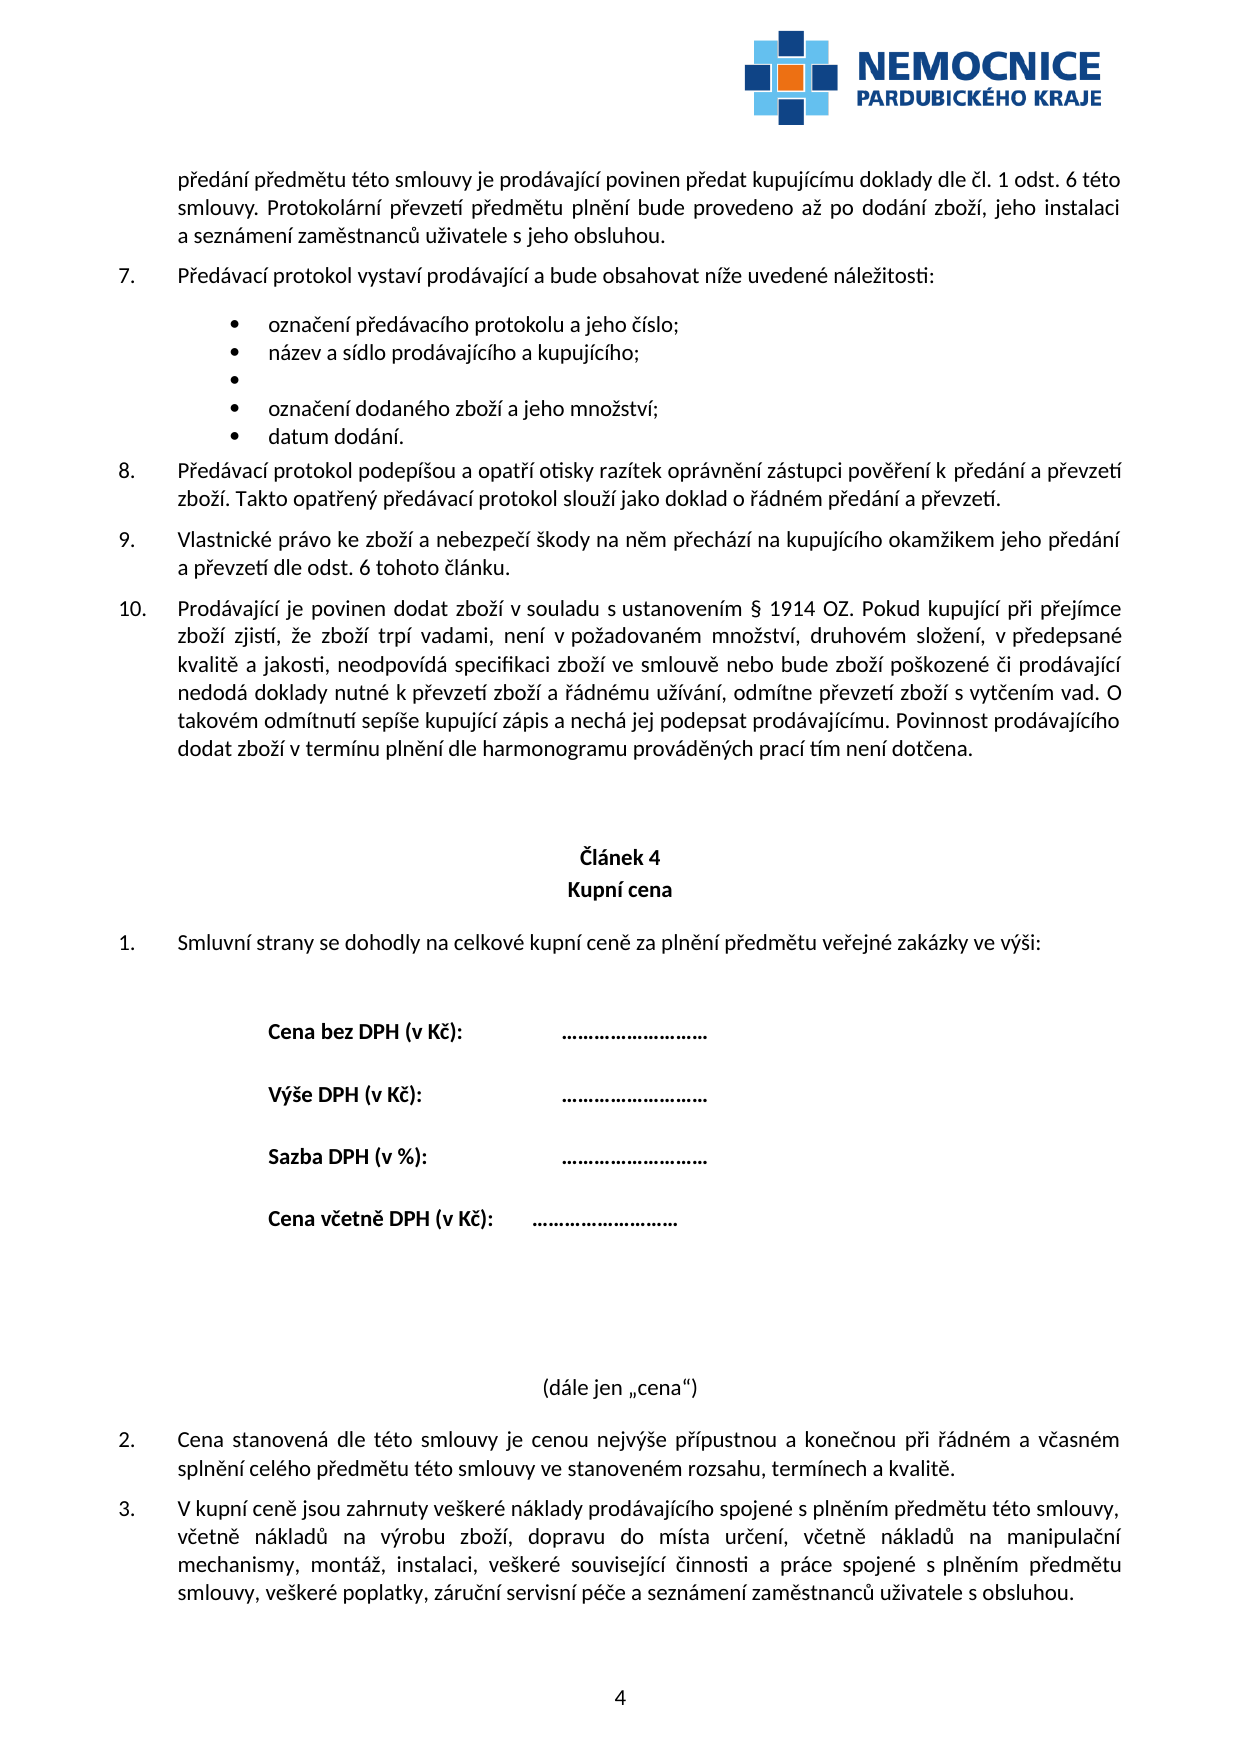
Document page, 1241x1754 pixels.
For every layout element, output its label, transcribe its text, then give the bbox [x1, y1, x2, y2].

text Kupní cena [118, 875, 1122, 903]
text 8. Předávací protokol podepíšou a opatří otisky razítek oprávnění zástupci pověření k předání a převzetí zboží. Takto opatřený předávací protokol slouží jako doklad o řádném předání a převzetí. [118, 457, 1122, 513]
text 3. V kupní ceně jsou zahrnuty veškeré náklady prodávajícího spojené s plněním předmětu této smlouvy, včetně nákladů na výrobu zboží, dopravu do místa určení, včetně nákladů na manipulační mechanismy, montáž, instalaci, veškeré související činnosti a práce spojené s plněním předmětu smlouvy, veškeré poplatky, záruční servisní péče a seznámení zaměstnanců uživatele s obsluhou. [118, 1494, 1122, 1606]
text Cena včetně DPH (v Kč): ……………………… [268, 1204, 1122, 1232]
text Článek 4 [118, 843, 1122, 871]
text Výše DPH (v Kč): ……………………… [268, 1080, 1122, 1108]
list Smluvní strany se dohodly na celkové kupní ceně za plnění předmětu veřejné zakázky ve výši: [118, 928, 1122, 956]
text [118, 165, 1122, 249]
list označení předávacího protokolu a jeho číslo; [231, 310, 1122, 338]
text (dále jen „cena“) [118, 1373, 1122, 1401]
text 2. Cena stanovená dle této smlouvy je cenou nejvýše přípustnou a konečnou při řádném a včasném splnění celého předmětu této smlouvy ve stanoveném rozsahu, termínech a kvalitě. [118, 1426, 1122, 1482]
list datum dodání. [231, 422, 1122, 450]
list označení dodaného zboží a jeho množství; [231, 394, 1122, 422]
list název a sídlo prodávajícího a kupujícího; [231, 338, 1122, 366]
text Cena bez DPH (v Kč): ……………………… [268, 1017, 1122, 1045]
text 7. Předávací protokol vystaví prodávající a bude obsahovat níže uvedené náležitosti: [118, 261, 1122, 289]
text Sazba DPH (v %): ……………………… [268, 1142, 1122, 1170]
picture [743, 30, 1101, 126]
list Vlastnické právo ke zboží a nebezpečí škody na něm přechází na kupujícího okamžikem jeho předání a převzetí dle odst. 6 tohoto článku. [118, 525, 1122, 581]
list Prodávající je povinen dodat zboží v souladu s ustanovením § 1914 OZ. Pokud kupující při přejímce zboží zjistí, že zboží trpí vadami, není v požadovaném množství, druhovém složení, v předepsané kvalitě a jakosti, neodpovídá specifikaci zboží ve smlouvě nebo bude zboží poškozené či prodávající nedodá doklady nutné k převzetí zboží a řádnému užívání, odmítne převzetí zboží s vytčením vad. O takovém odmítnutí sepíše kupující zápis a nechá jej podepsat prodávajícímu. Povinnost prodávajícího dodat zboží v termínu plnění dle harmonogramu prováděných prací tím není dotčena. [118, 594, 1122, 762]
